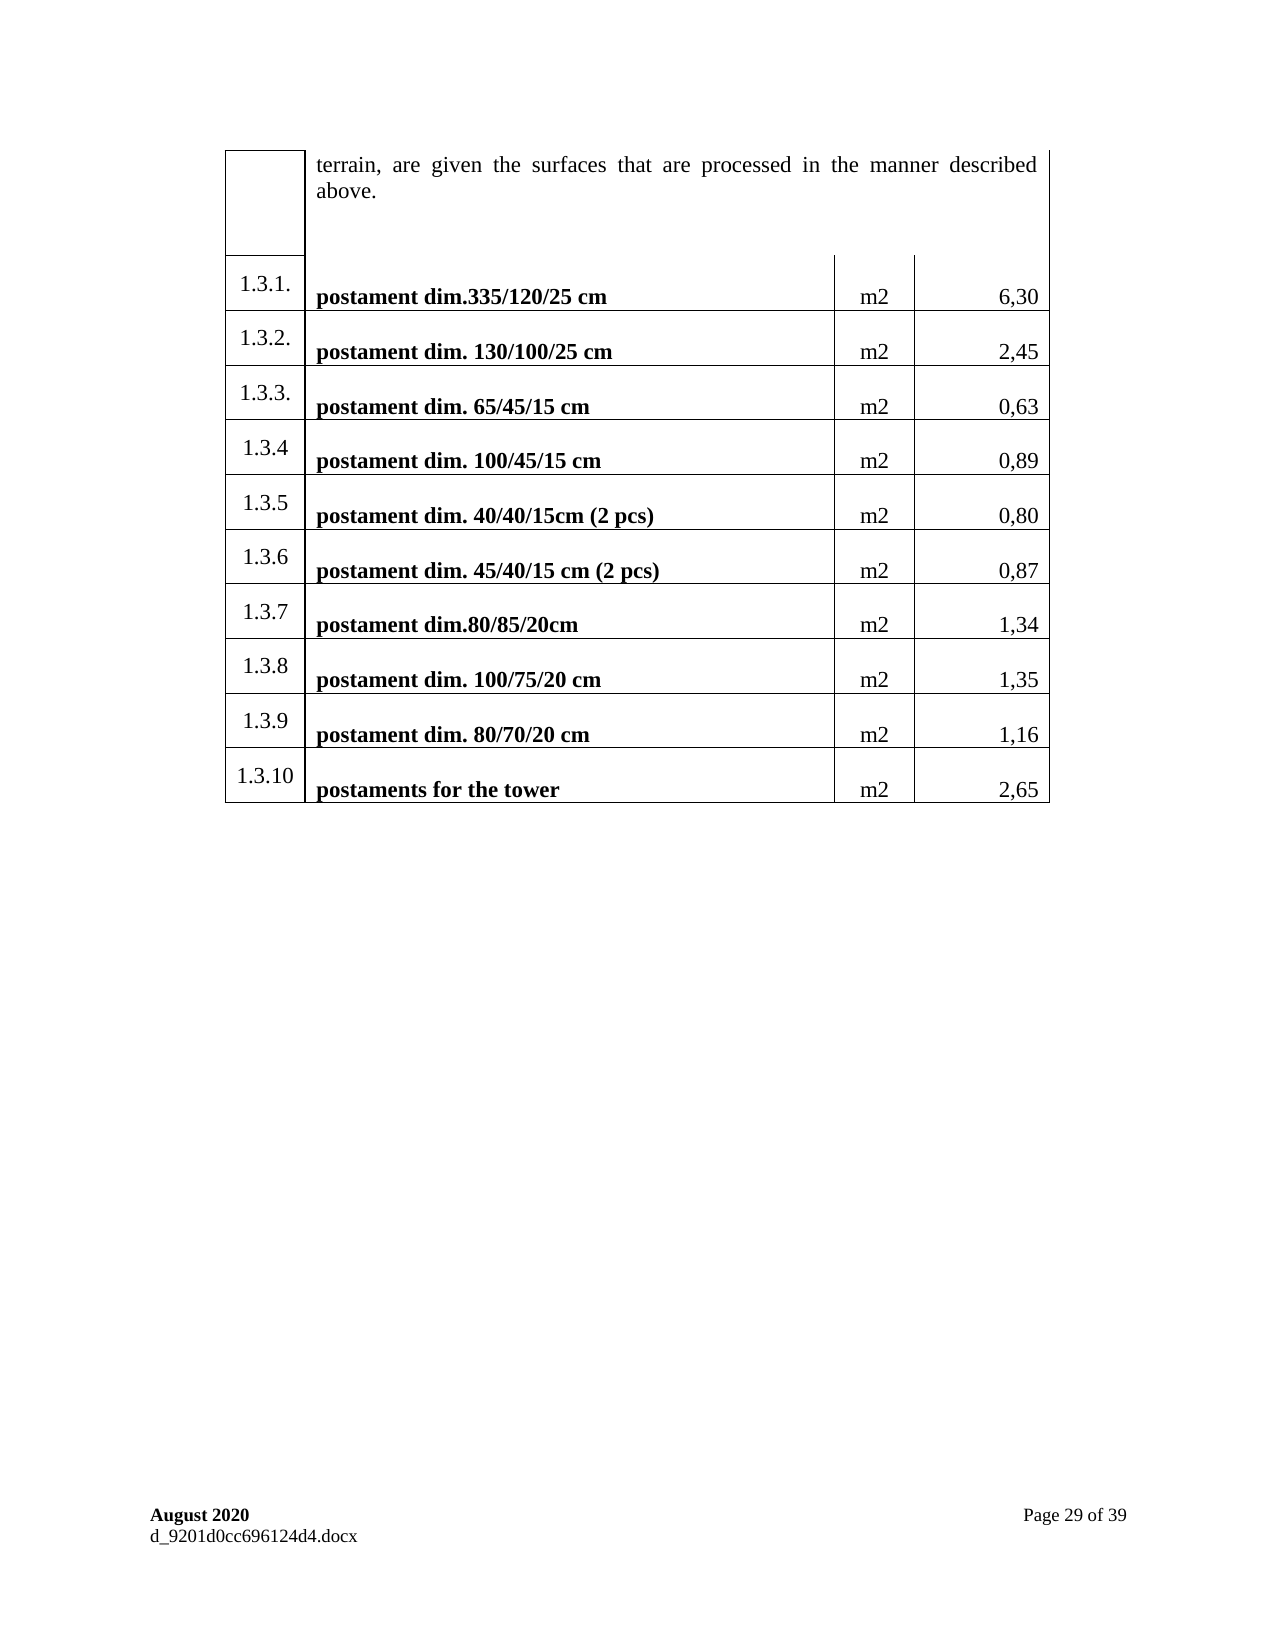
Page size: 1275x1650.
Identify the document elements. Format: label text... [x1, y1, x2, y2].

table_cell m2 [835, 748, 914, 802]
table_cell 0,89 [915, 420, 1049, 474]
table_cell m2 [835, 639, 914, 693]
table_cell 1.3.4 [226, 420, 304, 474]
table_cell postament dim. 45/40/15 cm (2 pcs) [306, 530, 834, 583]
table_cell postament dim. 100/75/20 cm [306, 639, 834, 693]
table_cell postament dim. 80/70/20 cm [306, 694, 834, 747]
table_cell 2,45 [915, 311, 1049, 364]
table_cell 1,35 [915, 639, 1049, 693]
table_cell 1.3.10 [226, 748, 304, 802]
table_cell 0,63 [915, 366, 1049, 419]
table_cell 1,16 [915, 694, 1049, 747]
table_cell m2 [835, 694, 914, 747]
table_cell 1.3.6 [226, 530, 304, 583]
table_cell postament dim. 130/100/25 cm [306, 311, 834, 364]
table_cell 1.3.9 [226, 694, 304, 747]
table_cell 1.3.1. [226, 256, 304, 310]
table_cell postaments for the tower [306, 748, 834, 802]
table_cell postament dim. 100/45/15 cm [306, 420, 834, 474]
table_cell m2 [835, 420, 914, 474]
table_cell postament dim. 65/45/15 cm [306, 366, 834, 419]
table_cell 1.3.2. [226, 311, 304, 364]
table_cell 6,30 [915, 255, 1049, 310]
table_cell m2 [835, 255, 914, 310]
table_cell 1,34 [915, 584, 1049, 638]
table_cell postament dim.335/120/25 cm [306, 255, 834, 310]
table_cell postament dim. 40/40/15cm (2 pcs) [306, 475, 834, 528]
table_cell 1.3.5 [226, 475, 304, 528]
table_cell m2 [835, 530, 914, 583]
table_cell 1.3.3. [226, 366, 304, 419]
table_cell m2 [835, 584, 914, 638]
table_cell m2 [835, 366, 914, 419]
table_cell 1.3.8 [226, 639, 304, 693]
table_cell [306, 150, 1049, 255]
table_cell 1.3.7 [226, 584, 304, 638]
table_cell postament dim.80/85/20cm [306, 584, 834, 638]
table_cell 0,80 [915, 475, 1049, 528]
table_cell 1 [226, 151, 304, 255]
table_cell m2 [835, 475, 914, 528]
table_cell m2 [835, 311, 914, 364]
table_cell 2,65 [915, 748, 1049, 802]
table_cell 0,87 [915, 530, 1049, 583]
